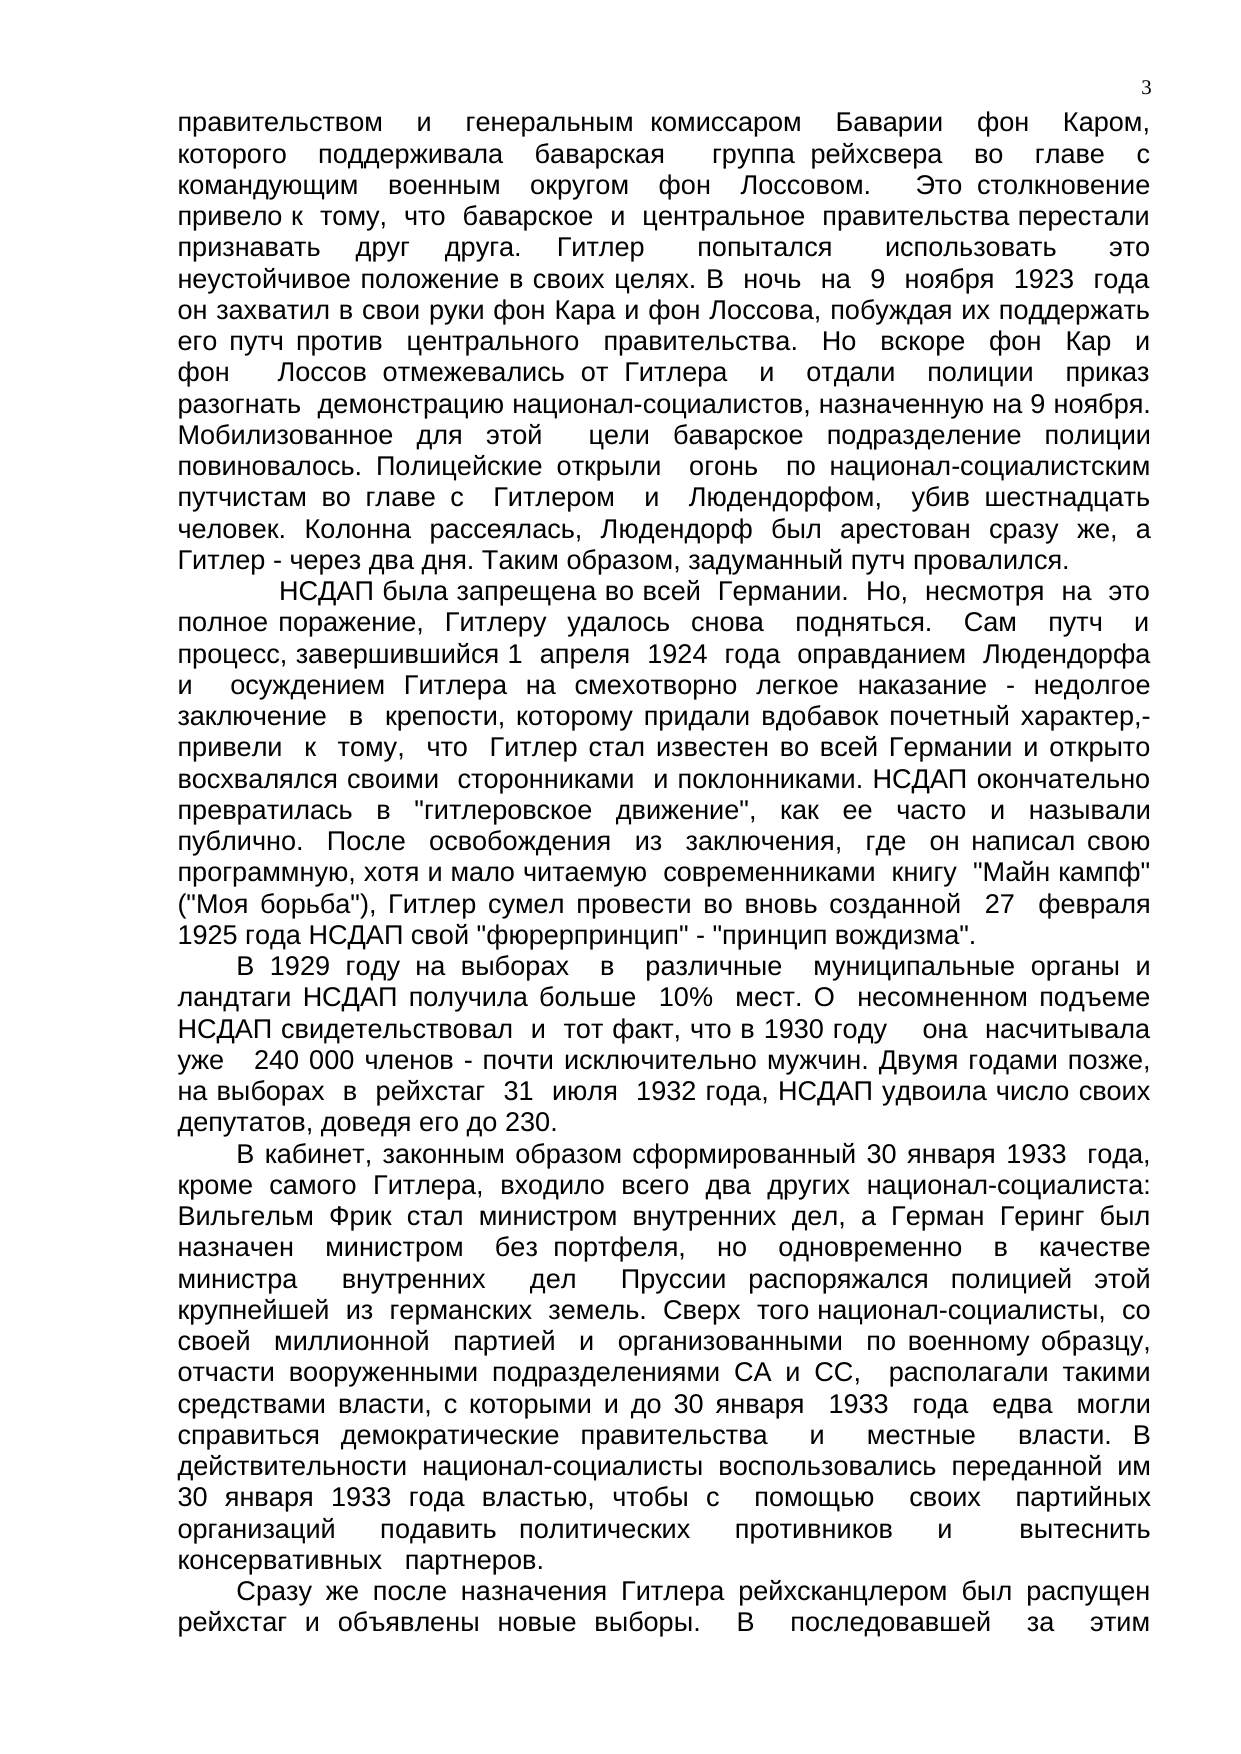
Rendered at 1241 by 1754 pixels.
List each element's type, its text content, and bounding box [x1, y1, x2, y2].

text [177, 106, 1152, 575]
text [177, 1575, 1152, 1638]
text В 1929 году на выборах в различные муниципальные органы и ландтаги НСДАП получила больше 10% мест. О несомненном подъеме НСДАП свидетельствовал и тот факт, что в 1930 году она насчитывала уже 240 000 членов - почти исключительно мужчин. Двумя годами позже, на выборах в рейхстаг 31 июля 1932 года, НСДАП удвоила число своих депутатов, доведя его до 230. [177, 950, 1152, 1138]
text В кабинет, законным образом сформированный 30 января 1933 года, кроме самого Гитлера, входило всего два других национал-социалиста: Вильгельм Фрик стал министром внутренних дел, а Герман Геринг был назначен министром без портфеля, но одновременно в качестве министра внутренних дел Пруссии распоряжался полицией этой крупнейшей из германских земель. Сверх того национал-социалисты, со своей миллионной партией и организованными по военному образцу, отчасти вооруженными подразделениями СА и СС, располагали такими средствами власти, с которыми и до 30 января 1933 года едва могли справиться демократические правительства и местные власти. В действительности национал-социалисты воспользовались переданной им 30 января 1933 года властью, чтобы с помощью своих партийных организаций подавить политических противников и вытеснить консервативных партнеров. [177, 1138, 1152, 1575]
text НСДАП была запрещена во всей Германии. Но, несмотря на это полное поражение, Гитлеру удалось снова подняться. Сам путч и процесс, завершившийся 1 апреля 1924 года оправданием Людендорфа и осуждением Гитлера на смехотворно легкое наказание - недолгое заключение в крепости, которому придали вдобавок почетный характер,- привели к тому, что Гитлер стал известен во всей Германии и открыто восхвалялся своими сторонниками и поклонниками. НСДАП окончательно превратилась в "гитлеровское движение", как ее часто и называли публично. После освобождения из заключения, где он написал свою программную, хотя и мало читаемую современниками книгу "Майн кампф" ("Моя борьба"), Гитлер сумел провести во вновь созданной 27 февраля 1925 года НСДАП свой "фюрерпринцип" - "принцип вождизма". [177, 575, 1152, 950]
